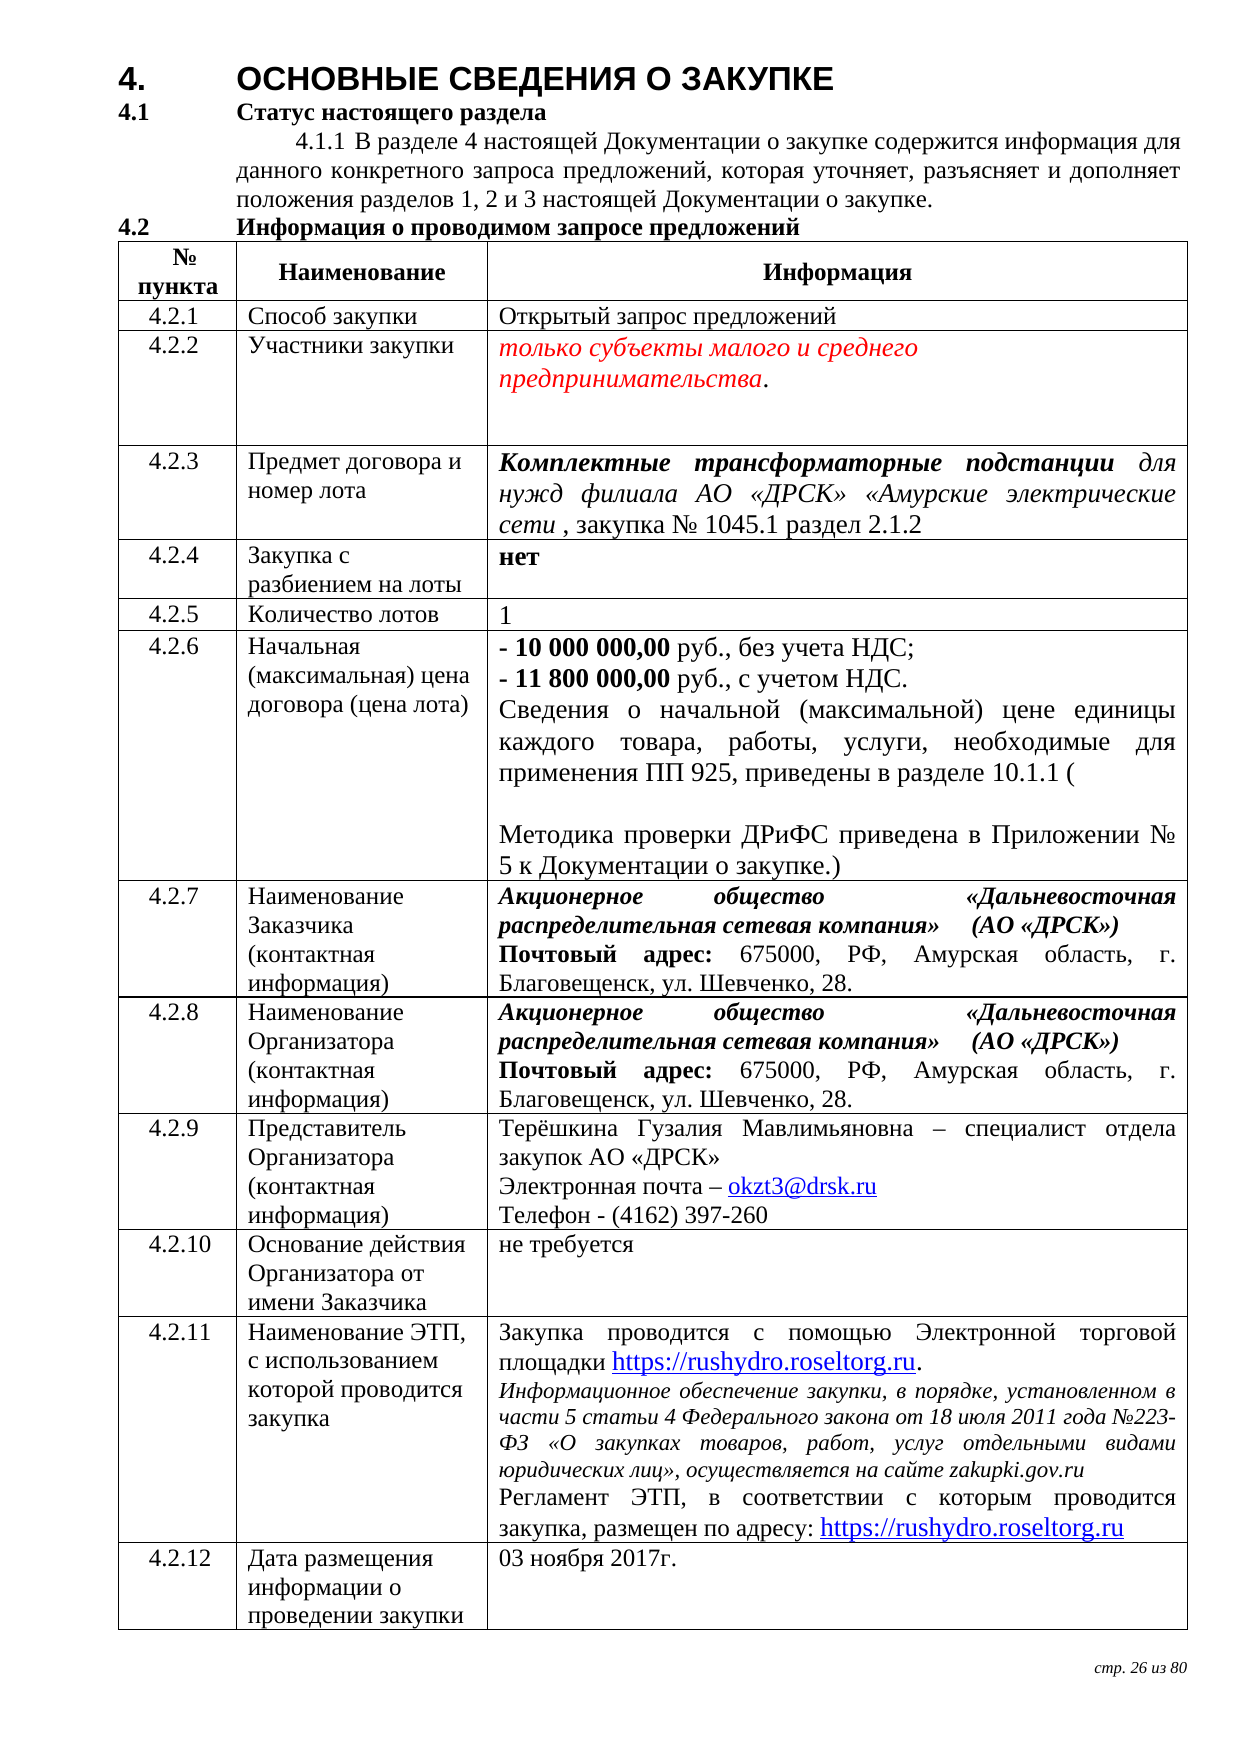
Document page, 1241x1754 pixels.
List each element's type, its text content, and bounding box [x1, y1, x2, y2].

table_cell Наименование ЭТП, с использованием которой проводится закупка [237, 1317, 487, 1542]
table_cell Наименование Организатора (контактная информация) [237, 998, 487, 1112]
table_cell Комплектные трансформаторные подстанции для нужд филиала АО «ДРСК» «Амурские электрические сети , закупка № 1045.1 раздел 2.1.2 [488, 446, 1187, 539]
table_cell Наименование Заказчика (контактная информация) [237, 881, 487, 996]
table_cell [119, 1317, 236, 1542]
text В разделе 4 настоящей Документации о закупке содержится информация для данного конкретного запроса предложений, которая уточняет, разъясняет и дополняет положения разделов 1, 2 и 3 настоящей Документации о закупке. [236, 126, 1181, 212]
table_cell Участники закупки [237, 331, 487, 445]
table_cell Акционерное общество «Дальневосточная распределительная сетевая компания» (АО «ДРСК») Почтовый адрес: 675000, РФ, Амурская область, г. Благовещенск, ул. Шевченко, 28. [488, 881, 1187, 996]
table_cell 1 [488, 599, 1187, 630]
subtitle ОСНОВНЫЕ СВЕДЕНИЯ О ЗАКУПКЕ [118, 59, 1181, 97]
table_cell нет [488, 540, 1187, 598]
table_cell Закупка проводится с помощью Электронной торговой площадки https://rushydro.roseltorg.ru. Информационное обеспечение закупки, в порядке, установленном в части 5 статьи 4 Федерального закона от 18 июля 2011 года №223-ФЗ «О закупках товаров, работ, услуг отдельными видами юридических лиц», осуществляется на сайте zakupki.gov.ru Регламент ЭТП, в соответствии с которым проводится закупка, размещен по адресу: https://rushydro.roseltorg.ru [488, 1317, 1187, 1542]
table_cell [119, 1543, 236, 1629]
table_cell - 10 000 000,00 руб., без учета НДС; - 11 800 000,00 руб., с учетом НДС. Сведения о начальной (максимальной) цене единицы каждого товара, работы, услуги, необходимые для применения ПП 925, приведены в разделе 10.1.1 (Методика проверки ДРиФС приведена в Приложении № 5 к Документации о закупке. В случае противоречия критериев отбора и/или ограничивающих факторов, установленных в Методике проверки ДРиФС и приложения №3 к Документации о закупке «Отборочные критерии оценки заявок», приоритет имеют сведения приложения №3 к Документации о закупке. Приложение № 6 – Сведения о начальной (максимальной) цене единицы товара, работы, услуги) [488, 631, 1187, 880]
table_cell Количество лотов [237, 599, 487, 630]
table_cell [119, 540, 236, 598]
table_cell Предмет договора и номер лота [237, 446, 487, 539]
table_cell [119, 881, 236, 996]
table_cell Дата размещения информации о проведении закупки [237, 1543, 487, 1629]
table_cell Закупка с разбиением на лоты [237, 540, 487, 598]
table_cell Терёшкина Гузалия Мавлимьяновна – специалист отдела закупок АО «ДРСК» Электронная почта – okzt3@drsk.ru Телефон - (4162) 397-260 [488, 1114, 1187, 1228]
table_cell 03 ноября 2017г. [488, 1543, 1187, 1629]
table_cell Основание действия Организатора от имени Заказчика [237, 1230, 487, 1316]
table_cell Акционерное общество «Дальневосточная распределительная сетевая компания» (АО «ДРСК») Почтовый адрес: 675000, РФ, Амурская область, г. Благовещенск, ул. Шевченко, 28. [488, 998, 1187, 1112]
subtitle Информация о проводимом запросе предложений [118, 212, 1181, 241]
table_cell Открытый запрос предложений [488, 301, 1187, 329]
table_cell [119, 1114, 236, 1228]
table_header № пункта [119, 242, 236, 300]
table_cell [119, 631, 236, 880]
table_cell [119, 301, 236, 329]
table_cell Способ закупки [237, 301, 487, 329]
table_cell не требуется [488, 1230, 1187, 1316]
table_cell Начальная (максимальная) цена договора (цена лота) [237, 631, 487, 880]
table_cell только субъекты малого и среднего предпринимательства. [488, 331, 1187, 445]
table_cell [119, 599, 236, 630]
table_cell [119, 446, 236, 539]
table_header Информация [488, 242, 1187, 300]
table_header Наименование [237, 242, 487, 300]
table_cell [119, 331, 236, 445]
table_cell [119, 1230, 236, 1316]
table_cell Представитель Организатора (контактная информация) [237, 1114, 487, 1228]
table_cell [119, 998, 236, 1112]
subtitle Статус настоящего раздела [118, 97, 1181, 126]
